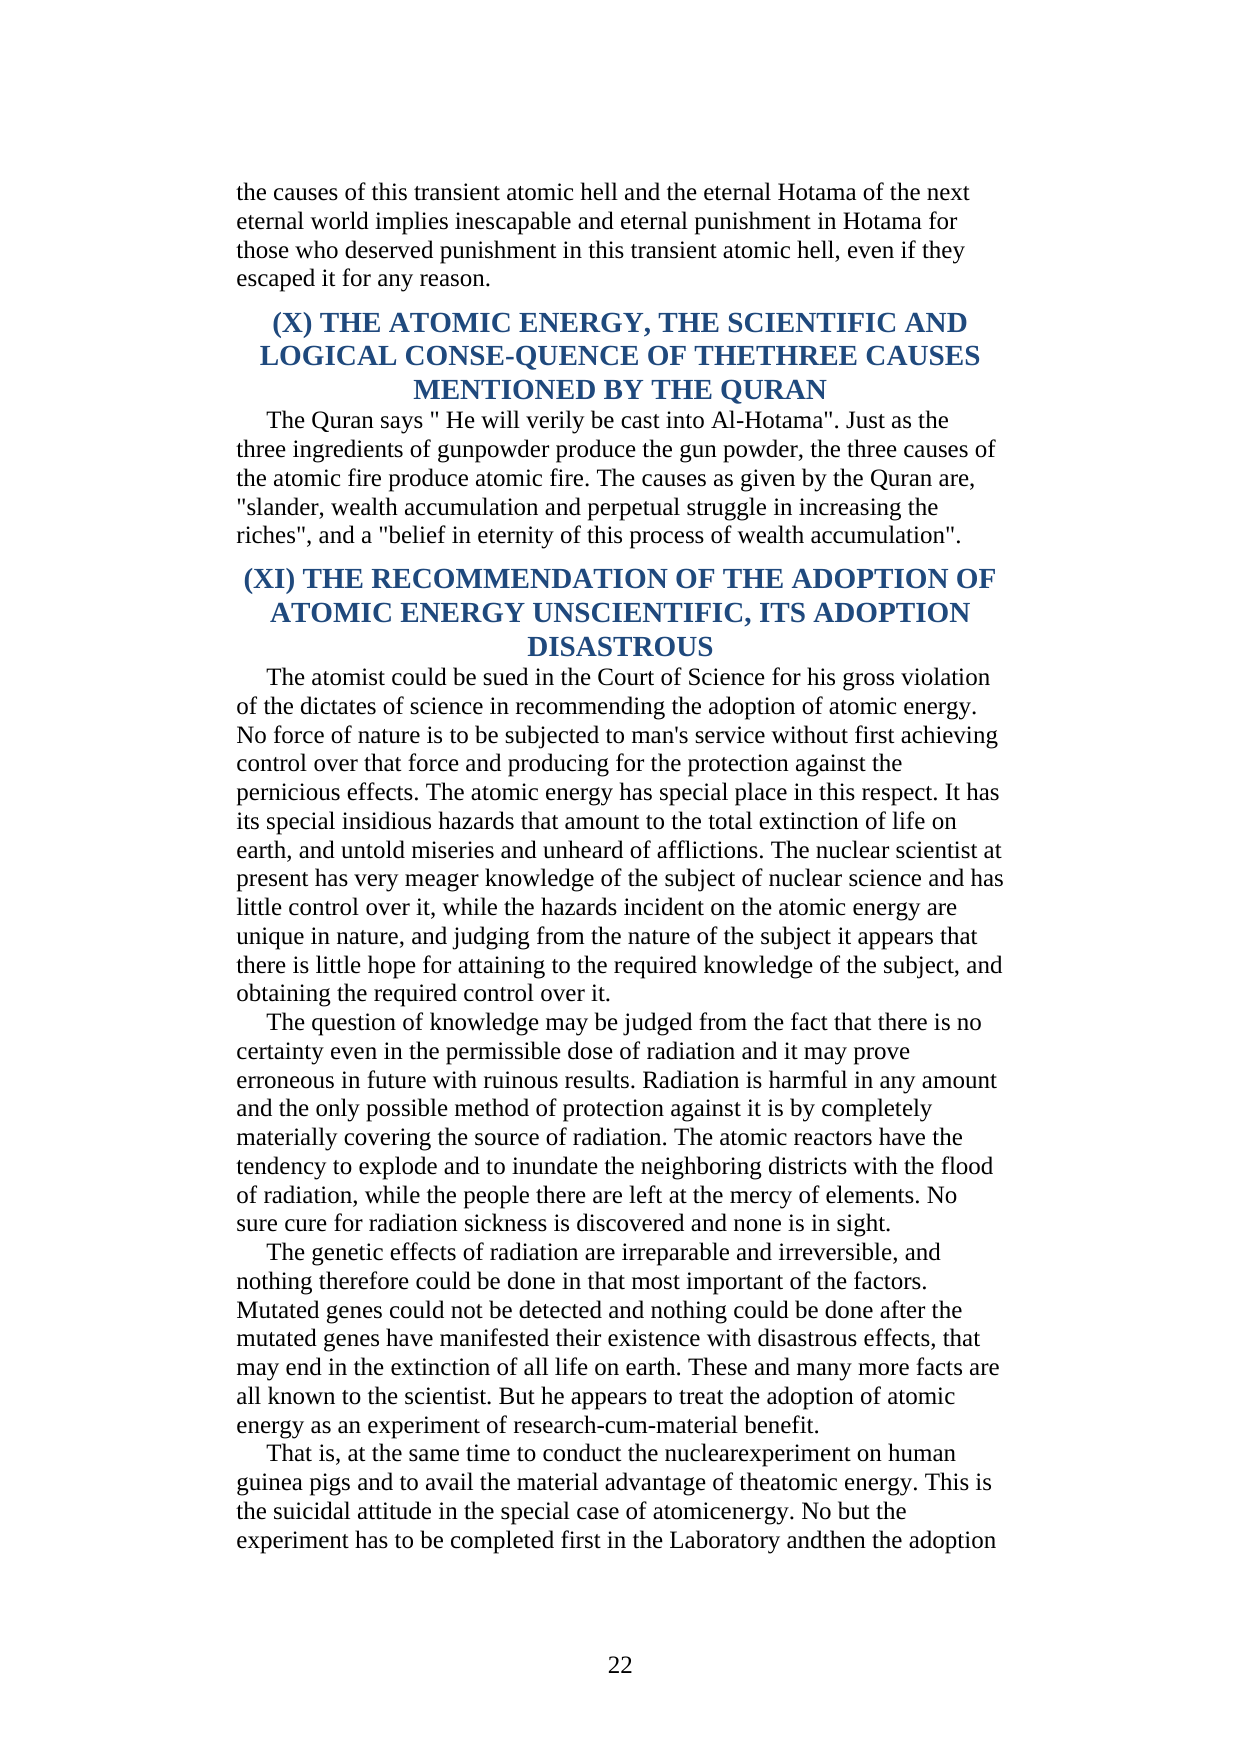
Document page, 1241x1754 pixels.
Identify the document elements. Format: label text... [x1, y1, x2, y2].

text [236, 177, 1004, 292]
text The atomist could be sued in the Court of Science for his gross violation of the dictates of science in recommending the adoption of atomic energy. No force of nature is to be subjected to man's service without first achieving control over that force and producing for the protection against the pernicious effects. The atomic energy has special place in this respect. It has its special insidious hazards that amount to the total extinction of life on earth, and untold miseries and unheard of afflictions. The nuclear scientist at present has very meager knowledge of the subject of nuclear science and has little control over it, while the hazards incident on the atomic energy are unique in nature, and judging from the nature of the subject it appears that there is little hope for attaining to the required knowledge of the subject, and obtaining the required control over it. [236, 662, 1004, 1007]
text The question of knowledge may be judged from the fact that there is no certainty even in the permissible dose of radiation and it may prove erroneous in future with ruinous results. Radiation is harmful in any amount and the only possible method of protection against it is by completely materially covering the source of radiation. The atomic reactors have the tendency to explode and to inundate the neighboring districts with the flood of radiation, while the people there are left at the mercy of elements. No sure cure for radiation sickness is discovered and none is in sight. [236, 1007, 1004, 1237]
text The genetic effects of radiation are irreparable and irreversible, and nothing therefore could be done in that most important of the factors. Mutated genes could not be detected and nothing could be done after the mutated genes have manifested their existence with disastrous effects, that may end in the extinction of all life on earth. These and many more facts are all known to the scientist. But he appears to treat the adoption of atomic energy as an experiment of research-cum-material benefit. [236, 1237, 1004, 1438]
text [236, 1438, 1004, 1553]
subtitle (X) THE ATOMIC ENERGY, THE SCIENTIFIC AND LOGICAL CONSE-QUENCE OF THETHREE CAUSES MENTIONED BY THE QURAN [236, 305, 1004, 405]
text The Quran says " He will verily be cast into Al-Hotama". Just as the three ingredients of gunpowder produce the gun powder, the three causes of the atomic fire produce atomic fire. The causes as given by the Quran are, "slander, wealth accumulation and perpetual struggle in increasing the riches", and a "belief in eternity of this process of wealth accumulation". [236, 405, 1004, 549]
subtitle (XI) THE RECOMMENDATION OF THE ADOPTION OF ATOMIC ENERGY UNSCIENTIFIC, ITS ADOPTION DISASTROUS [236, 562, 1004, 662]
